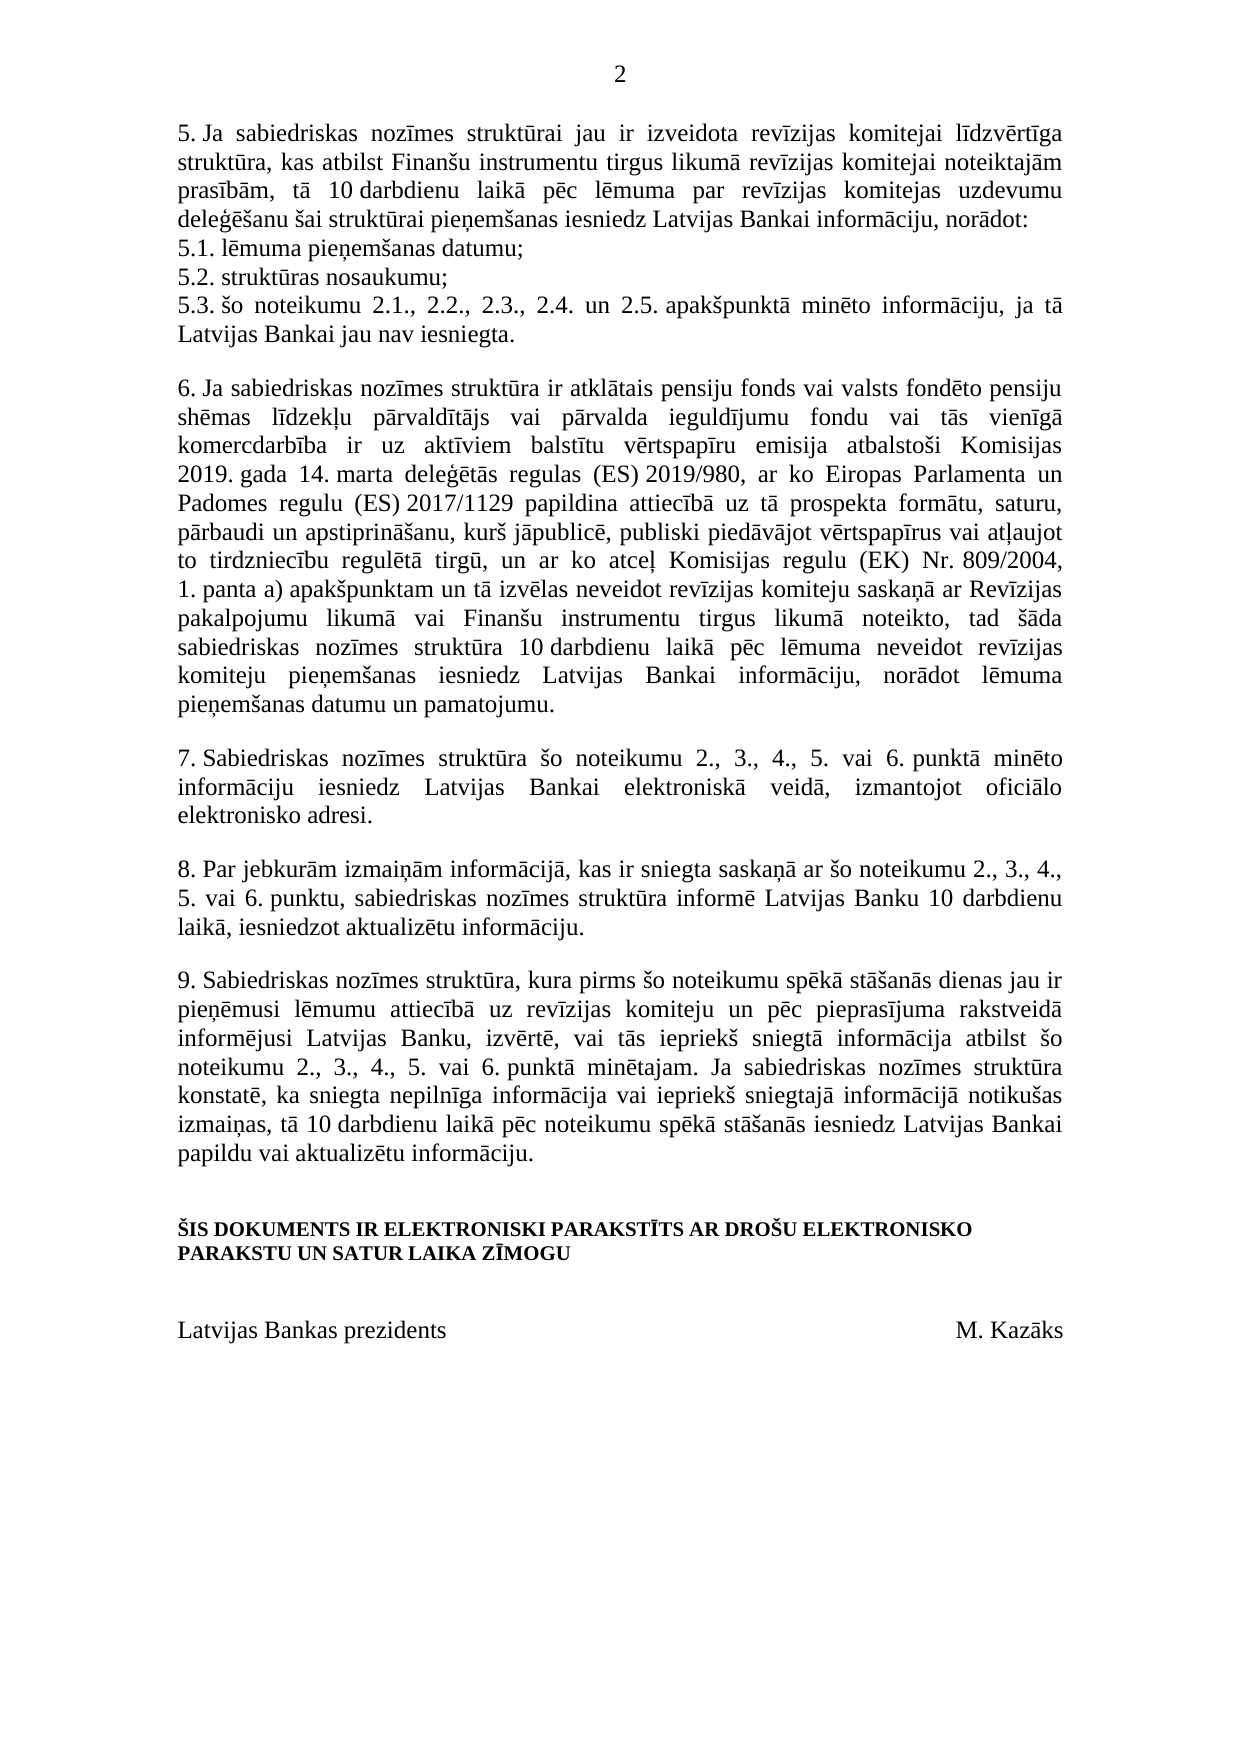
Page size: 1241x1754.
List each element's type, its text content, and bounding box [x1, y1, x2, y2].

text Par jebkurām izmaiņām informācijā, kas ir sniegta saskaņā ar šo noteikumu 2., 3., 4., 5. vai 6. punktu, sabiedriskas nozīmes struktūra informē Latvijas Banku 10 darbdienu laikā, iesniedzot aktualizētu informāciju. [177, 854, 1063, 941]
text lēmuma pieņemšanas datumu; [177, 233, 1063, 262]
text Ja sabiedriskas nozīmes struktūra ir atklātais pensiju fonds vai valsts fondēto pensiju shēmas līdzekļu pārvaldītājs vai pārvalda ieguldījumu fondu vai tās vienīgā komercdarbība ir uz aktīviem balstītu vērtspapīru emisija atbalstoši Komisijas 2019. gada 14. marta deleģētās regulas (ES) 2019/980, ar ko Eiropas Parlamenta un Padomes regulu (ES) 2017/1129 papildina attiecībā uz tā prospekta formātu, saturu, pārbaudi un apstiprināšanu, kurš jāpublicē, publiski piedāvājot vērtspapīrus vai atļaujot to tirdzniecību regulētā tirgū, un ar ko atceļ Komisijas regulu (EK) Nr. 809/2004, 1. panta a) apakšpunktam un tā izvēlas neveidot revīzijas komiteju saskaņā ar Revīzijas pakalpojumu likumā vai Finanšu instrumentu tirgus likumā noteikto, tad šāda sabiedriskas nozīmes struktūra 10 darbdienu laikā pēc lēmuma neveidot revīzijas komiteju pieņemšanas iesniedz Latvijas Bankai informāciju, norādot lēmuma pieņemšanas datumu un pamatojumu. [177, 373, 1063, 718]
list ŠIS DOKUMENTS IR ELEKTRONISKI PARAKSTĪTS AR DROŠU ELEKTRONISKO PARAKSTU UN SATUR LAIKA ZĪMOGU [177, 1217, 1063, 1265]
text šo noteikumu 2.1., 2.2., 2.3., 2.4. un 2.5. apakšpunktā minēto informāciju, ja tā Latvijas Bankai jau nav iesniegta. [177, 291, 1063, 348]
text Sabiedriskas nozīmes struktūra, kura pirms šo noteikumu spēkā stāšanās dienas jau ir pieņēmusi lēmumu attiecībā uz revīzijas komiteju un pēc pieprasījuma rakstveidā informējusi Latvijas Banku, izvērtē, vai tās iepriekš sniegtā informācija atbilst šo noteikumu 2., 3., 4., 5. vai 6. punktā minētajam. Ja sabiedriskas nozīmes struktūra konstatē, ka sniegta nepilnīga informācija vai iepriekš sniegtajā informācijā notikušas izmaiņas, tā 10 darbdienu laikā pēc noteikumu spēkā stāšanās iesniedz Latvijas Bankai papildu vai aktualizētu informāciju. [177, 966, 1063, 1167]
table_header [177, 1315, 677, 1344]
text Ja sabiedriskas nozīmes struktūrai jau ir izveidota revīzijas komitejai līdzvērtīga struktūra, kas atbilst Finanšu instrumentu tirgus likumā revīzijas komitejai noteiktajām prasībām, tā 10 darbdienu laikā pēc lēmuma par revīzijas komitejas uzdevumu deleģēšanu šai struktūrai pieņemšanas iesniedz Latvijas Bankai informāciju, norādot: [177, 118, 1063, 233]
text struktūras nosaukumu; [177, 262, 1063, 291]
text Sabiedriskas nozīmes struktūra šo noteikumu 2., 3., 4., 5. vai 6. punktā minēto informāciju iesniedz Latvijas Bankai elektroniskā veidā, izmantojot oficiālo elektronisko adresi. [177, 743, 1063, 829]
